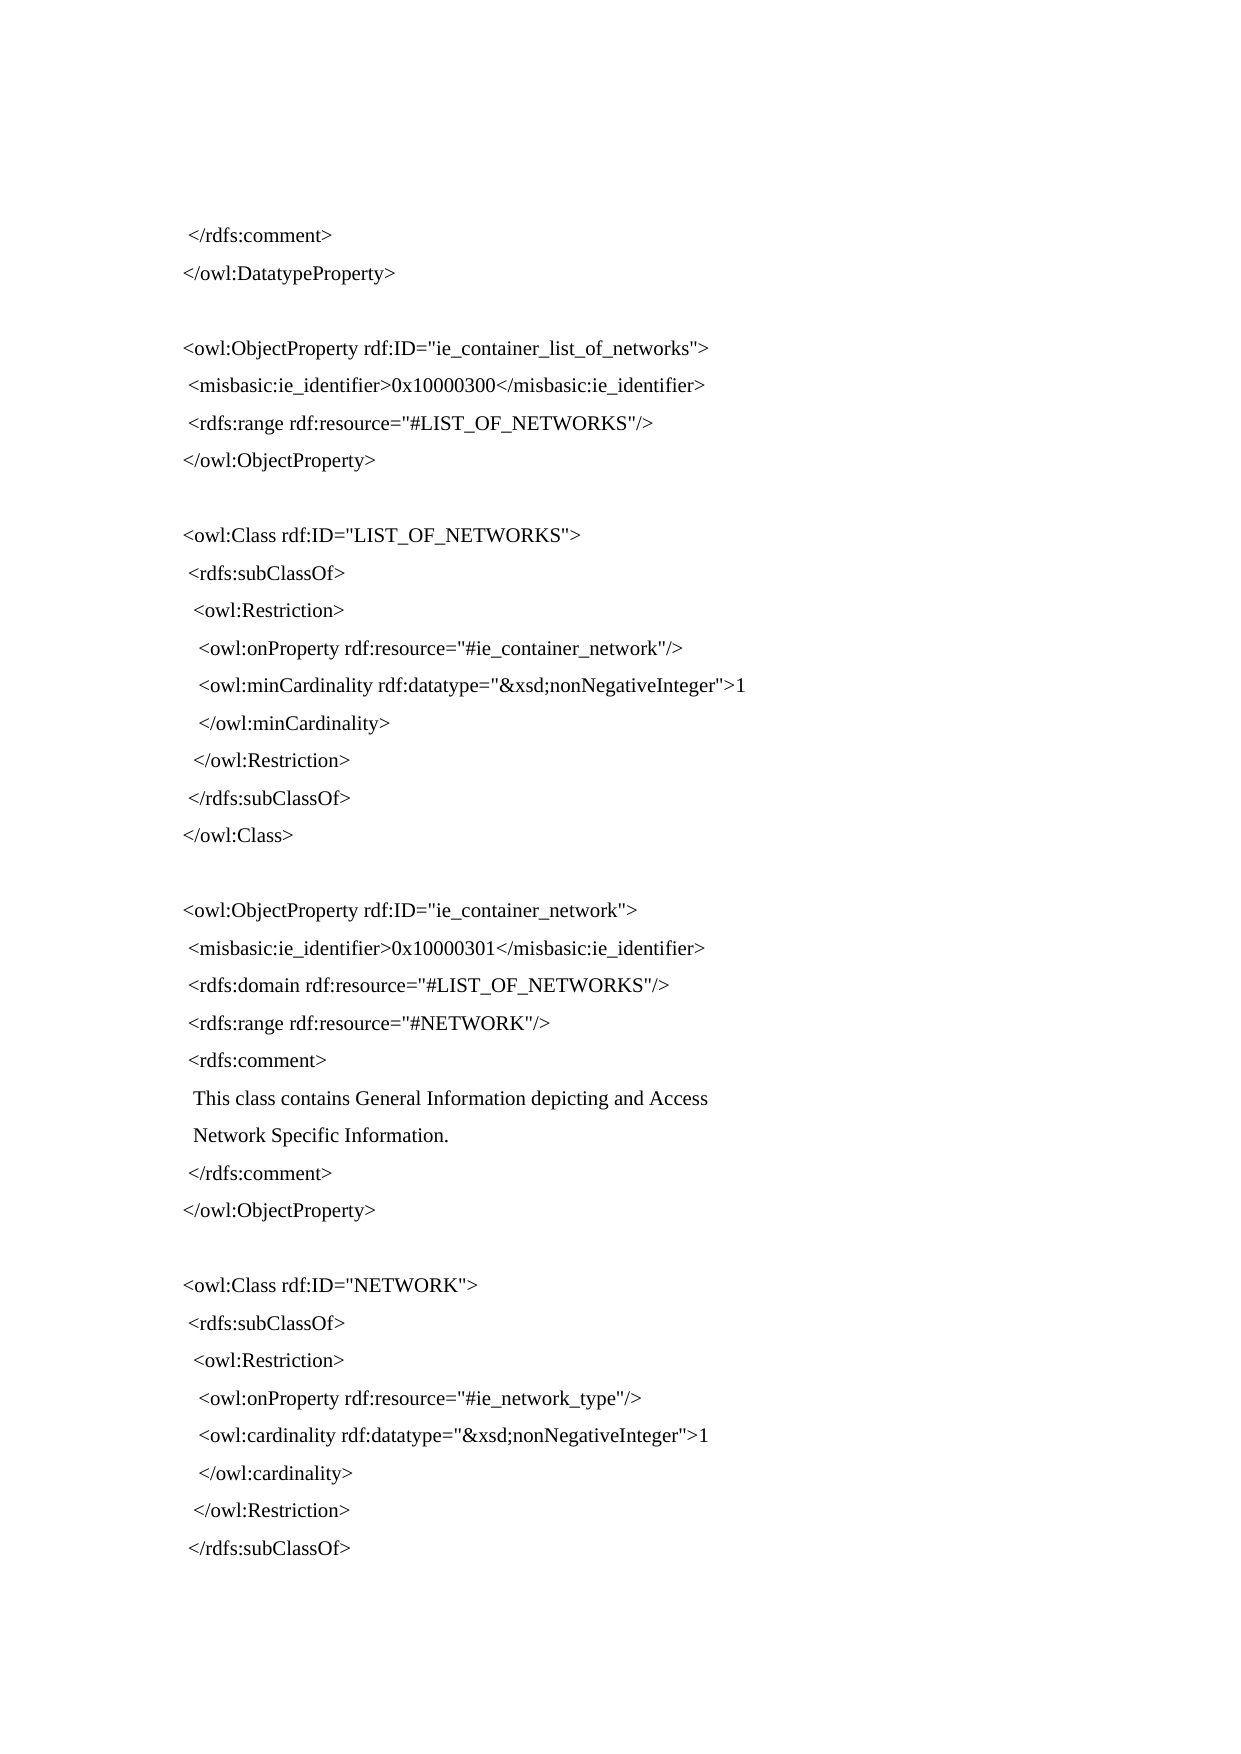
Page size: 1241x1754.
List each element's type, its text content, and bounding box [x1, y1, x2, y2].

text </owl:ObjectProperty> [177, 442, 1063, 479]
text <misbasic:ie_identifier>0x10000300</misbasic:ie_identifier> [177, 367, 1063, 404]
text <rdfs:range rdf:resource="#LIST_OF_NETWORKS"/> [177, 404, 1063, 442]
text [177, 1417, 1063, 1454]
text <owl:ObjectProperty rdf:ID="ie_container_list_of_networks"> [177, 329, 1063, 367]
text </rdfs:comment> [177, 217, 1063, 254]
text <misbasic:ie_identifier>0x10000301</misbasic:ie_identifier> [177, 929, 1063, 967]
text </owl:cardinality> [177, 1454, 1063, 1492]
text <rdfs:subClassOf> [177, 554, 1063, 592]
text <rdfs:comment> [177, 1042, 1063, 1079]
text <owl:Restriction> [177, 1342, 1063, 1379]
text </owl:Restriction> [177, 1492, 1063, 1529]
text </rdfs:subClassOf> [177, 779, 1063, 817]
text <owl:Class rdf:ID="LIST_OF_NETWORKS"> [177, 517, 1063, 554]
text This class contains General Information depicting and Access [177, 1079, 1063, 1117]
text <owl:onProperty rdf:resource="#ie_container_network"/> [177, 629, 1063, 667]
text <owl:onProperty rdf:resource="#ie_network_type"/> [177, 1379, 1063, 1417]
text </owl:minCardinality> [177, 704, 1063, 742]
text </owl:DatatypeProperty> [177, 254, 1063, 292]
text <owl:ObjectProperty rdf:ID="ie_container_network"> [177, 892, 1063, 929]
text <owl:minCardinality rdf:datatype="&xsd;nonNegativeInteger">1 [177, 667, 1063, 704]
text </rdfs:comment> [177, 1154, 1063, 1192]
text <owl:Restriction> [177, 592, 1063, 629]
text </owl:ObjectProperty> [177, 1192, 1063, 1229]
text <owl:Class rdf:ID="NETWORK"> [177, 1267, 1063, 1304]
text <rdfs:domain rdf:resource="#LIST_OF_NETWORKS"/> [177, 967, 1063, 1004]
text </owl:Restriction> [177, 742, 1063, 779]
text </owl:Class> [177, 817, 1063, 854]
text <rdfs:subClassOf> [177, 1304, 1063, 1342]
text <rdfs:range rdf:resource="#NETWORK"/> [177, 1004, 1063, 1042]
text Network Specific Information. [177, 1117, 1063, 1154]
text </rdfs:subClassOf> [177, 1529, 1063, 1567]
